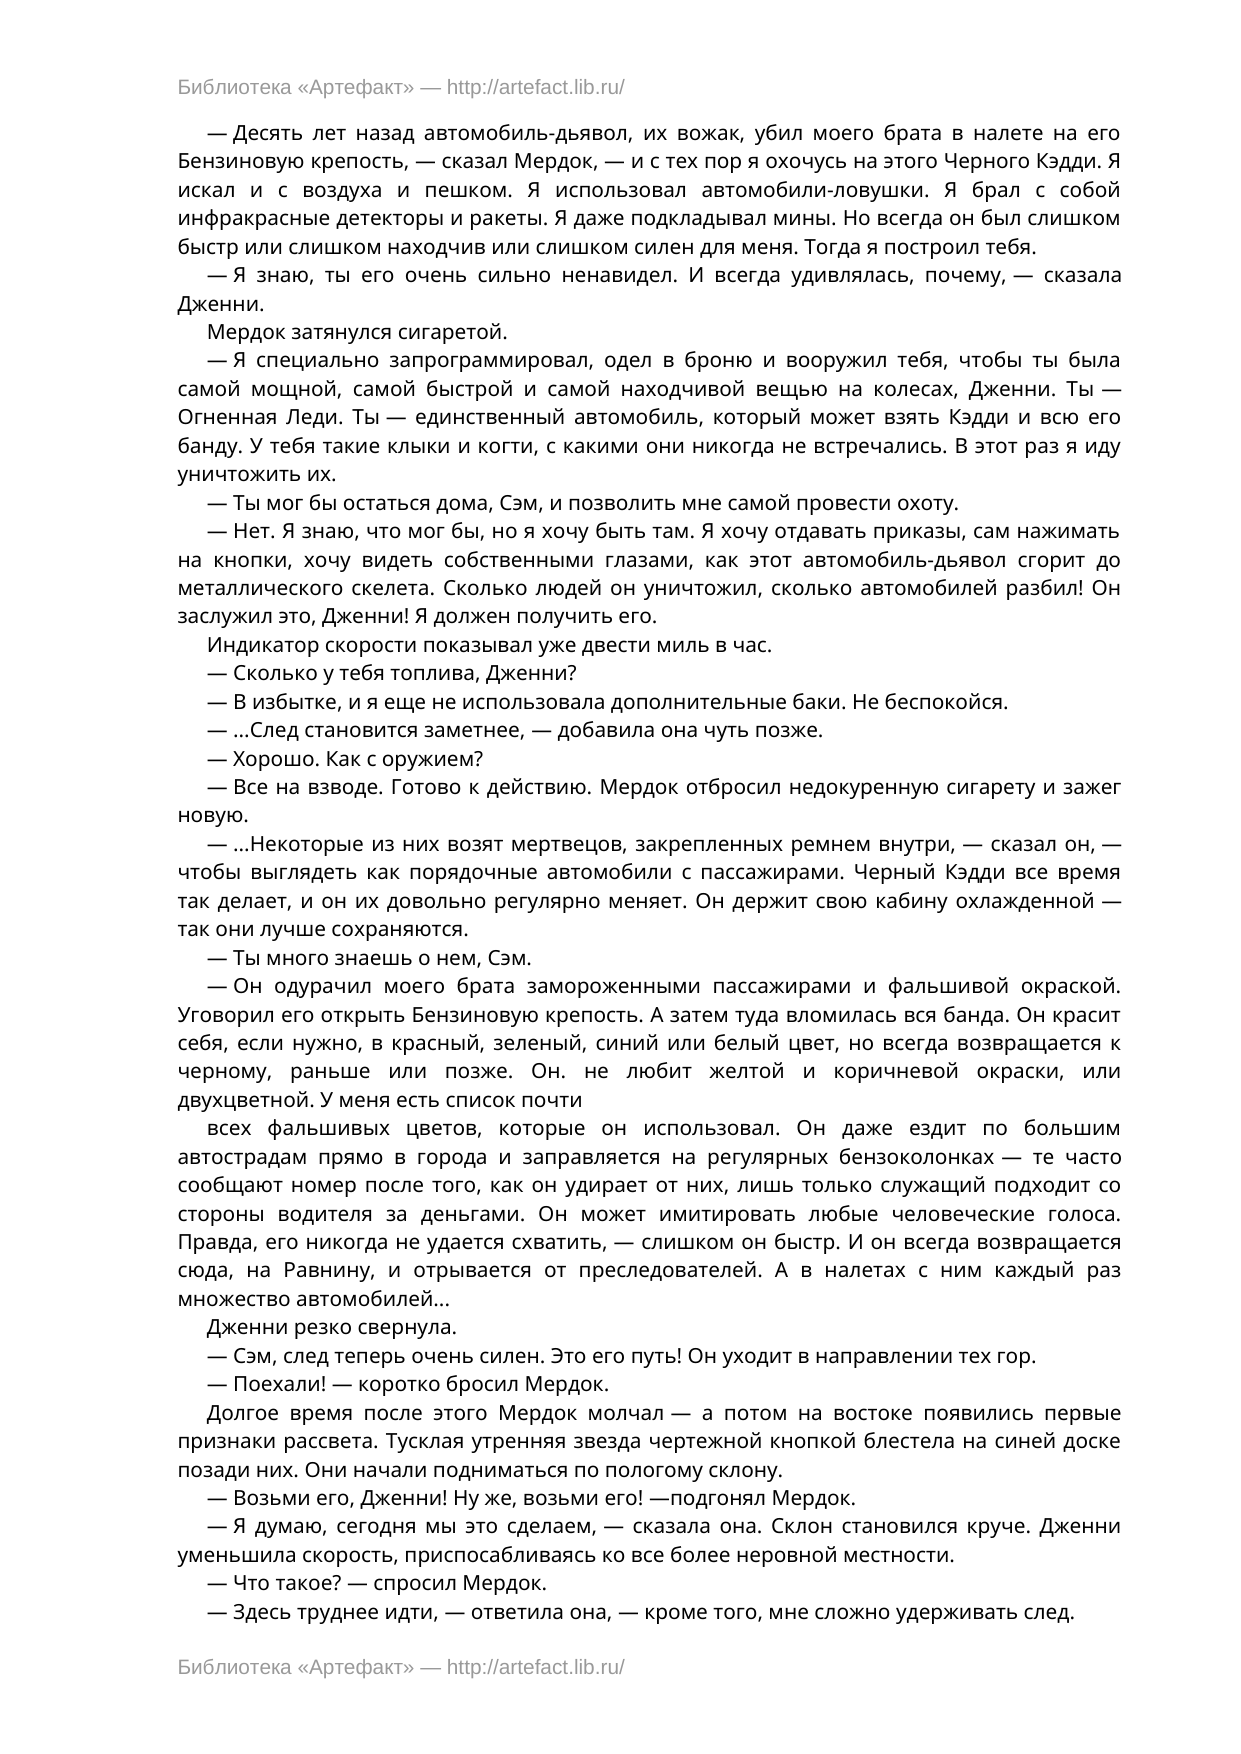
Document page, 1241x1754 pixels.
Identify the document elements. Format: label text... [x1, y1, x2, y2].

text — Сколько у тебя топлива, Дженни? [177, 658, 1122, 687]
text — Ты много знаешь о нем, Сэм. [177, 943, 1122, 971]
text — Поехали! — коротко бросил Мердок. [177, 1369, 1122, 1398]
text — Возьми его, Дженни! Ну же, возьми его! —подгонял Мердок. [177, 1483, 1122, 1512]
text — Он одурачил моего брата замороженными пассажирами и фальшивой окраской. Уговорил его открыть Бензиновую крепость. А затем туда вломилась вся банда. Он красит себя, если нужно, в красный, зеленый, синий или белый цвет, но всегда возвращается к черному, раньше или позже. Он. не любит желтой и коричневой окраски, или двухцветной. У меня есть список почти [177, 971, 1122, 1113]
text — Сэм, след теперь очень силен. Это его путь! Он уходит в направлении тех гор. [177, 1341, 1122, 1369]
text Долгое время после этого Мердок молчал — а потом на востоке появились первые признаки рассвета. Тусклая утренняя звезда чертежной кнопкой блестела на синей доске позади них. Они начали подниматься по пологому склону. [177, 1398, 1122, 1483]
text — Я специально запрограммировал, одел в броню и вооружил тебя, чтобы ты была самой мощной, самой быстрой и самой находчивой вещью на колесах, Дженни. Ты — Огненная Леди. Ты — единственный автомобиль, который может взять Кэдди и всю его банду. У тебя такие клыки и когти, с какими они никогда не встречались. В этот раз я иду уничтожить их. [177, 346, 1122, 488]
text — Ты мог бы остаться дома, Сэм, и позволить мне самой провести охоту. [177, 488, 1122, 516]
text всех фальшивых цветов, которые он использовал. Он даже ездит по большим автострадам прямо в города и заправляется на регулярных бензоколонках — те часто сообщают номер после того, как он удирает от них, лишь только служащий подходит со стороны водителя за деньгами. Он может имитировать любые человеческие голоса. Правда, его никогда не удается схватить, — слишком он быстр. И он всегда возвращается сюда, на Равнину, и отрывается от преследователей. А в налетах с ним каждый раз множество автомобилей... [177, 1113, 1122, 1312]
text Индикатор скорости показывал уже двести миль в час. [177, 630, 1122, 658]
text — Хорошо. Как с оружием? [177, 744, 1122, 772]
text — В избытке, и я еще не использовала дополнительные баки. Не беспокойся. [177, 687, 1122, 715]
text — Что такое? — спросил Мердок. [177, 1568, 1122, 1597]
text — Я знаю, ты его очень сильно ненавидел. И всегда удивлялась, почему, — сказала Дженни. [177, 260, 1122, 317]
text — Здесь труднее идти, — ответила она, — кроме того, мне сложно удерживать след. [177, 1597, 1122, 1625]
text Дженни резко свернула. [177, 1312, 1122, 1341]
text — ...Некоторые из них возят мертвецов, закрепленных ремнем внутри, — сказал он, — чтобы выглядеть как порядочные автомобили с пассажирами. Черный Кэдди все время так делает, и он их довольно регулярно меняет. Он держит свою кабину охлажденной — так они лучше сохраняются. [177, 829, 1122, 943]
text — Все на взводе. Готово к действию. Мердок отбросил недокуренную сигарету и зажег новую. [177, 772, 1122, 829]
text — Десять лет назад автомобиль-дьявол, их вожак, убил моего брата в налете на его Бензиновую крепость, — сказал Мердок, — и с тех пор я охочусь на этого Черного Кэдди. Я искал и с воздуха и пешком. Я использовал автомобили-ловушки. Я брал с собой инфракрасные детекторы и ракеты. Я даже подкладывал мины. Но всегда он был слишком быстр или слишком находчив или слишком силен для меня. Тогда я построил тебя. [177, 118, 1122, 260]
text Мердок затянулся сигаретой. [177, 317, 1122, 346]
text — Я думаю, сегодня мы это сделаем, — сказала она. Склон становился круче. Дженни уменьшила скорость, приспосабливаясь ко все более неровной местности. [177, 1512, 1122, 1568]
text — ...След становится заметнее, — добавила она чуть позже. [177, 715, 1122, 744]
text — Нет. Я знаю, что мог бы, но я хочу быть там. Я хочу отдавать приказы, сам нажимать на кнопки, хочу видеть собственными глазами, как этот автомобиль-дьявол сгорит до металлического скелета. Сколько людей он уничтожил, сколько автомобилей разбил! Он заслужил это, Дженни! Я должен получить его. [177, 516, 1122, 630]
